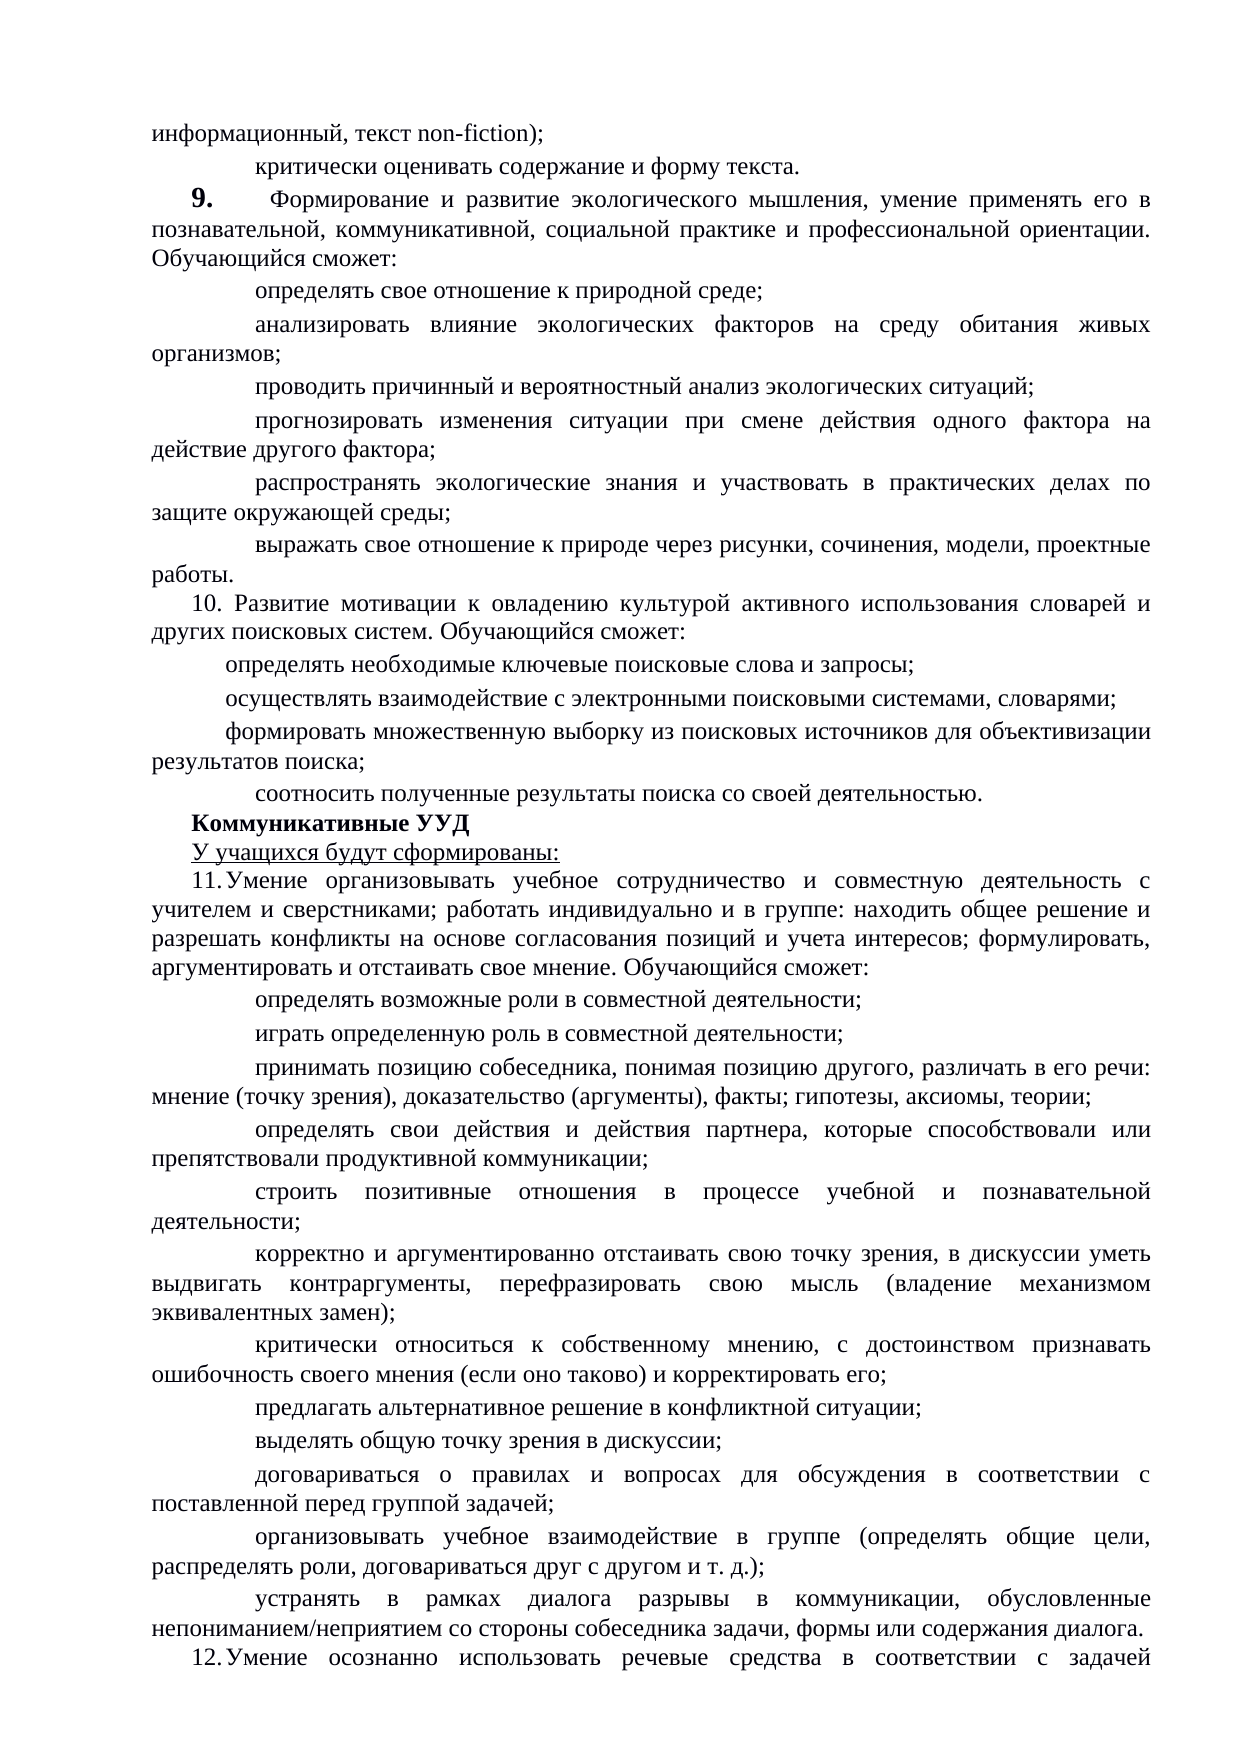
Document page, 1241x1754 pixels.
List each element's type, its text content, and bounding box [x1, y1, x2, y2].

list предлагать альтернативное решение в конфликтной ситуации; [151, 1388, 1152, 1421]
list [151, 1642, 1152, 1671]
list соотносить полученные результаты поиска со своей деятельностью. [151, 774, 1152, 808]
list формировать множественную выборку из поисковых источников для объективизации результатов поиска; [151, 712, 1152, 774]
list выделять общую точку зрения в дискуссии; [151, 1421, 1152, 1455]
list определять необходимые ключевые поисковые слова и запросы; [151, 645, 1152, 679]
text У учащихся будут сформированы: [151, 837, 1152, 866]
list корректно и аргументированно отстаивать свою точку зрения, в дискуссии уметь выдвигать контраргументы, перефразировать свою мысль (владение механизмом эквивалентных замен); [151, 1234, 1152, 1326]
list организовывать учебное взаимодействие в группе (определять общие цели, распределять роли, договариваться друг с другом и т. д.); [151, 1517, 1152, 1579]
list строить позитивные отношения в процессе учебной и познавательной деятельности; [151, 1172, 1152, 1234]
text Коммуникативные УУД [151, 808, 1152, 837]
list устранять в рамках диалога разрывы в коммуникации, обусловленные непониманием/неприятием со стороны собеседника задачи, формы или содержания диалога. [151, 1579, 1152, 1642]
list определять возможные роли в совместной деятельности; [151, 981, 1152, 1014]
list распространять экологические знания и участвовать в практических делах по защите окружающей среды; [151, 463, 1152, 525]
list определять свое отношение к природной среде; [151, 271, 1152, 305]
list проводить причинный и вероятностный анализ экологических ситуаций; [151, 367, 1152, 401]
list Умение организовывать учебное сотрудничество и совместную деятельность с учителем и сверстниками; работать индивидуально и в группе: находить общее решение и разрешать конфликты на основе согласования позиций и учета интересов; формулировать, аргументировать и отстаивать свое мнение. Обучающийся сможет: [151, 866, 1152, 981]
text 10. Развитие мотивации к овладению культурой активного использования словарей и других поисковых систем. Обучающийся сможет: [151, 588, 1152, 645]
list критически оценивать содержание и форму текста. [151, 147, 1152, 180]
list играть определенную роль в совместной деятельности; [151, 1014, 1152, 1048]
list принимать позицию собеседника, понимая позицию другого, различать в его речи: мнение (точку зрения), доказательство (аргументы), факты; гипотезы, аксиомы, теории; [151, 1048, 1152, 1110]
list осуществлять взаимодействие с электронными поисковыми системами, словарями; [151, 679, 1152, 712]
list Формирование и развитие экологического мышления, умение применять его в познавательной, коммуникативной, социальной практике и профессиональной ориентации. Обучающийся сможет: [151, 180, 1152, 271]
list критически относиться к собственному мнению, с достоинством признавать ошибочность своего мнения (если оно таково) и корректировать его; [151, 1326, 1152, 1388]
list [151, 118, 1152, 147]
list определять свои действия и действия партнера, которые способствовали или препятствовали продуктивной коммуникации; [151, 1110, 1152, 1172]
list прогнозировать изменения ситуации при смене действия одного фактора на действие другого фактора; [151, 401, 1152, 463]
list договариваться о правилах и вопросах для обсуждения в соответствии с поставленной перед группой задачей; [151, 1455, 1152, 1517]
list анализировать влияние экологических факторов на среду обитания живых организмов; [151, 305, 1152, 367]
list выражать свое отношение к природе через рисунки, сочинения, модели, проектные работы. [151, 525, 1152, 588]
